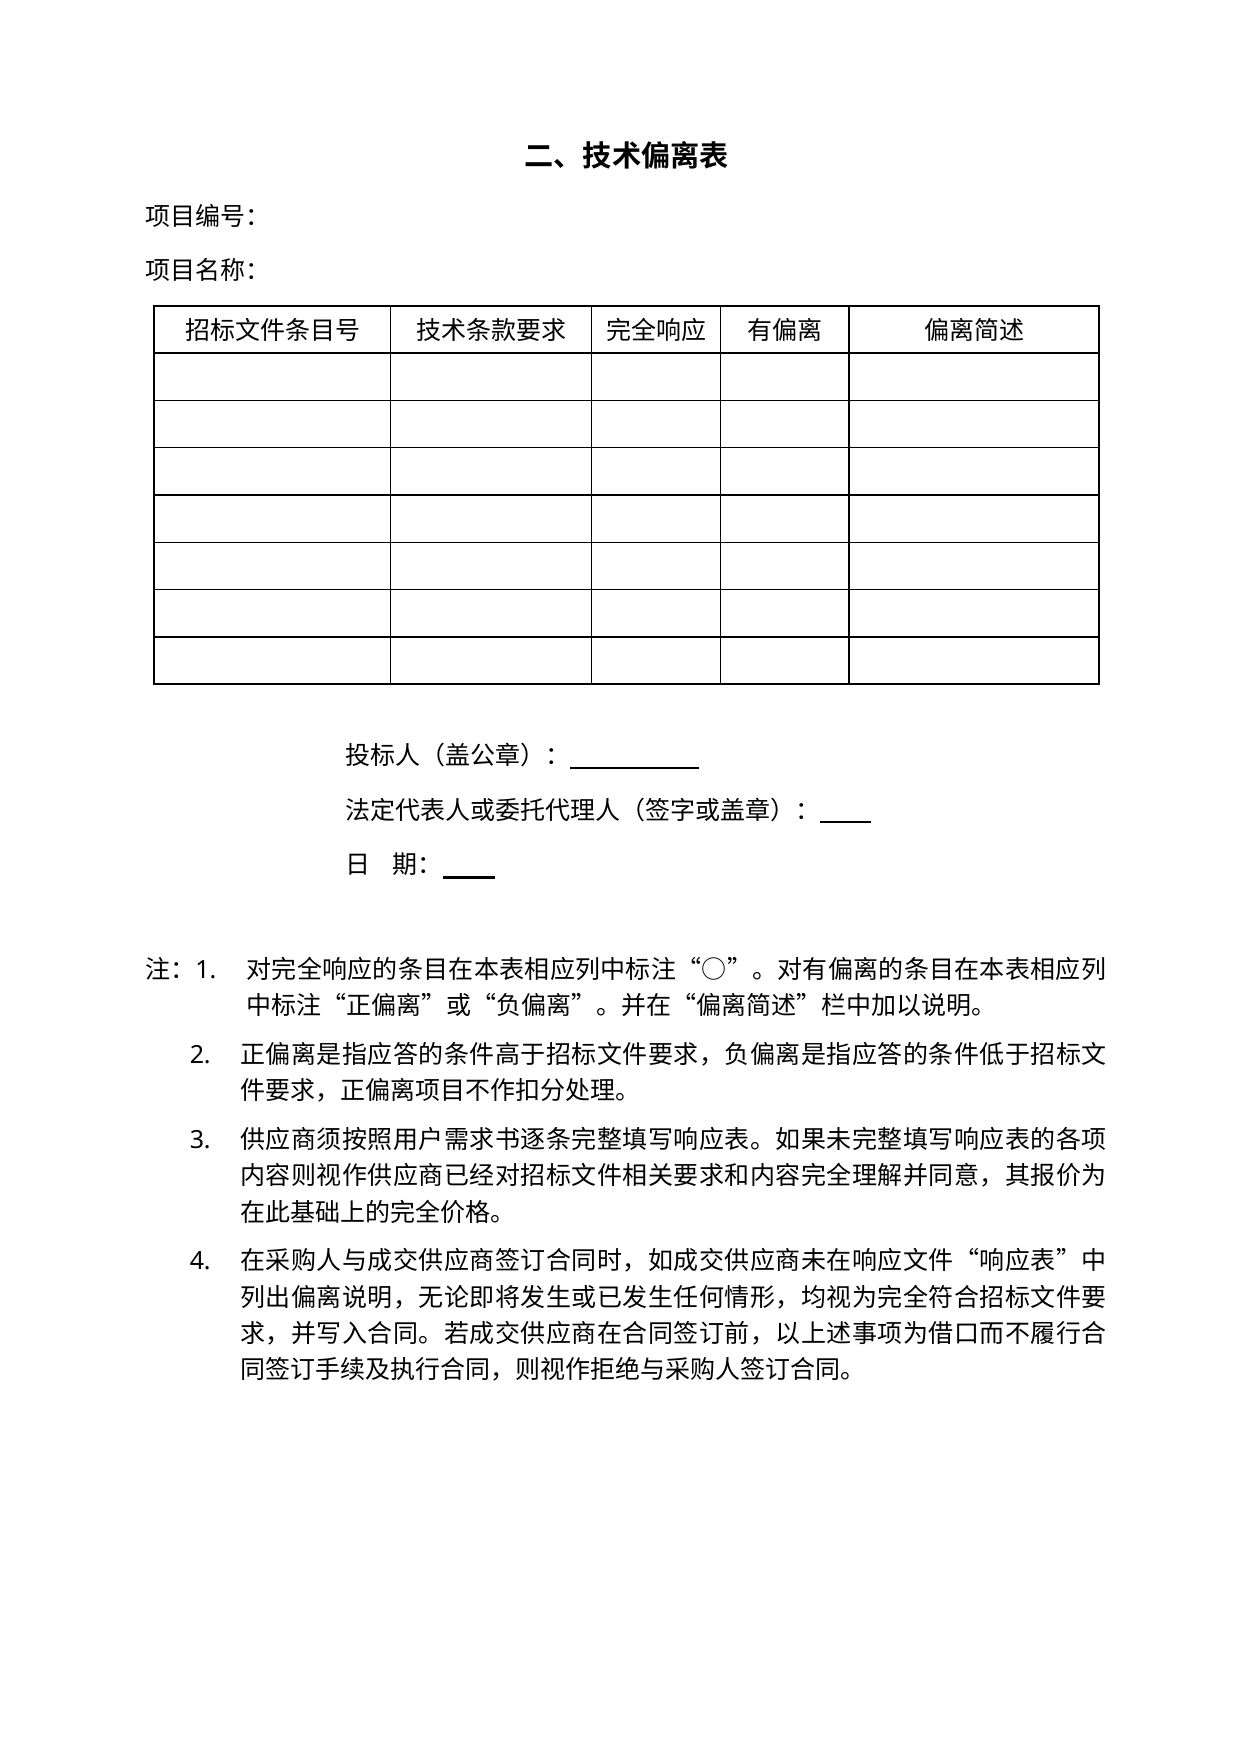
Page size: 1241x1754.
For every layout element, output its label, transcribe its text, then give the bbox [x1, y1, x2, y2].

table_cell [850, 496, 1098, 541]
table_cell [850, 543, 1098, 589]
table_cell [592, 543, 720, 589]
table_cell [391, 448, 591, 494]
table_header 偏离简述 [850, 307, 1098, 352]
table_cell [721, 590, 848, 636]
table_cell [721, 448, 848, 494]
table_cell [850, 638, 1098, 683]
text 2. 正偏离是指应答的条件高于招标文件要求，负偏离是指应答的条件低于招标文件要求，正偏离项目不作扣分处理。 [189, 1034, 1108, 1107]
table_cell [850, 401, 1098, 447]
text 日 期： [145, 844, 1108, 881]
table_cell [155, 401, 390, 447]
table_cell [592, 638, 720, 683]
table_header 完全响应 [592, 307, 720, 352]
table_cell [592, 354, 720, 399]
table_header 技术条款要求 [391, 307, 591, 352]
table_cell [155, 448, 390, 494]
table_cell [721, 401, 848, 447]
text 法定代表人或委托代理人（签字或盖章）： [145, 790, 1108, 826]
text 二、技术偏离表 [145, 133, 1108, 175]
text 项目名称： [145, 251, 1108, 287]
table_cell [592, 496, 720, 541]
table_header 招标文件条目号 [155, 307, 390, 352]
table_cell [592, 448, 720, 494]
table_cell [391, 496, 591, 541]
table_cell [721, 543, 848, 589]
table_header 有偏离 [721, 307, 848, 352]
text 项目编号： [145, 196, 1108, 232]
table_cell [155, 543, 390, 589]
table_cell [391, 590, 591, 636]
table_cell [155, 590, 390, 636]
table_cell [850, 354, 1098, 399]
table_cell [391, 401, 591, 447]
table_cell [155, 354, 390, 399]
text 4. 在采购人与成交供应商签订合同时，如成交供应商未在响应文件“响应表”中列出偏离说明，无论即将发生或已发生任何情形，均视为完全符合招标文件要求，并写入合同。若成交供应商在合同签订前，以上述事项为借口而不履行合同签订手续及执行合同，则视作拒绝与采购人签订合同。 [189, 1241, 1108, 1386]
text 3. 供应商须按照用户需求书逐条完整填写响应表。如果未完整填写响应表的各项内容则视作供应商已经对招标文件相关要求和内容完全理解并同意，其报价为在此基础上的完全价格。 [189, 1119, 1108, 1228]
table_cell [721, 354, 848, 399]
table_cell [592, 590, 720, 636]
table_cell [721, 638, 848, 683]
table_cell [391, 638, 591, 683]
table_cell [850, 448, 1098, 494]
table_cell [592, 401, 720, 447]
table_cell [721, 496, 848, 541]
text 注：1. 对完全响应的条目在本表相应列中标注“○”。对有偏离的条目在本表相应列中标注“正偏离”或“负偏离”。并在“偏离简述”栏中加以说明。 [145, 949, 1108, 1022]
text 投标人（盖公章）： [145, 736, 1108, 772]
table_cell [155, 638, 390, 683]
table_cell [155, 496, 390, 541]
table_cell [391, 354, 591, 399]
table_cell [850, 590, 1098, 636]
table_cell [391, 543, 591, 589]
